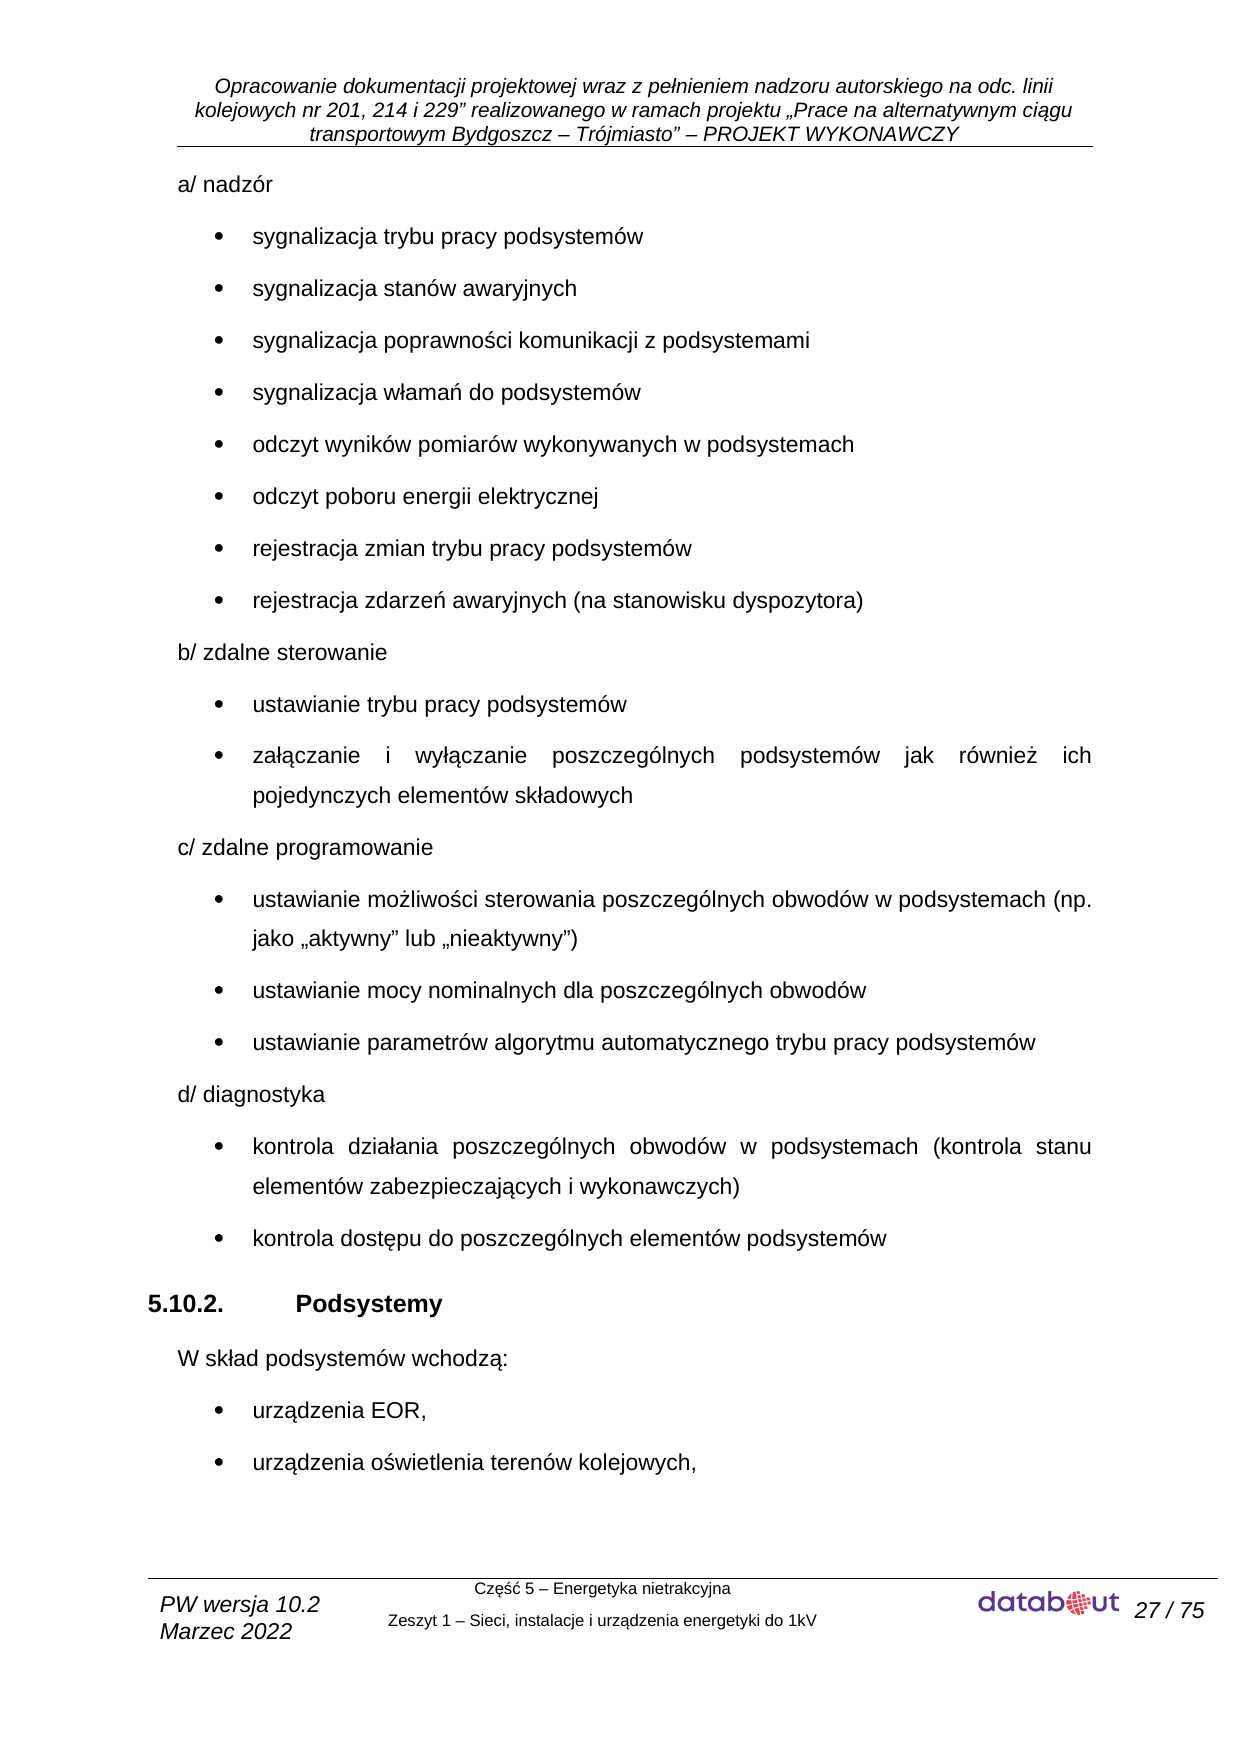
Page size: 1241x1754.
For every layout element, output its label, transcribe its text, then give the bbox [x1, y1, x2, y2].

text c/ zdalne programowanie [148, 834, 1092, 860]
list ustawianie mocy nominalnych dla poszczególnych obwodów [215, 977, 1092, 1004]
list kontrola działania poszczególnych obwodów w podsystemach (kontrola stanu elementów zabezpieczających i wykonawczych) [215, 1133, 1092, 1199]
list kontrola dostępu do poszczególnych elementów podsystemów [215, 1225, 1092, 1251]
list załączanie i wyłączanie poszczególnych podsystemów jak również ich pojedynczych elementów składowych [215, 742, 1092, 808]
text d/ diagnostyka [148, 1081, 1092, 1108]
text a/ nadzór [148, 171, 1092, 197]
list ustawianie możliwości sterowania poszczególnych obwodów w podsystemach (np. jako „aktywny” lub „nieaktywny”) [215, 886, 1092, 952]
text W skład podsystemów wchodzą: [148, 1345, 1092, 1371]
list rejestracja zdarzeń awaryjnych (na stanowisku dyspozytora) [215, 587, 1092, 613]
list odczyt poboru energii elektrycznej [215, 483, 1092, 509]
list sygnalizacja stanów awaryjnych [215, 275, 1092, 301]
list urządzenia oświetlenia terenów kolejowych, [215, 1449, 1092, 1475]
list sygnalizacja włamań do podsystemów [215, 379, 1092, 405]
list ustawianie trybu pracy podsystemów [215, 691, 1092, 717]
list rejestracja zmian trybu pracy podsystemów [215, 534, 1092, 561]
list ustawianie parametrów algorytmu automatycznego trybu pracy podsystemów [215, 1029, 1092, 1056]
list odczyt wyników pomiarów wykonywanych w podsystemach [215, 431, 1092, 457]
picture [964, 1579, 1133, 1628]
list urządzenia EOR, [215, 1397, 1092, 1423]
list sygnalizacja poprawności komunikacji z podsystemami [215, 327, 1092, 353]
list sygnalizacja trybu pracy podsystemów [215, 223, 1092, 249]
subtitle Podsystemy [148, 1289, 1092, 1318]
text b/ zdalne sterowanie [148, 638, 1092, 665]
